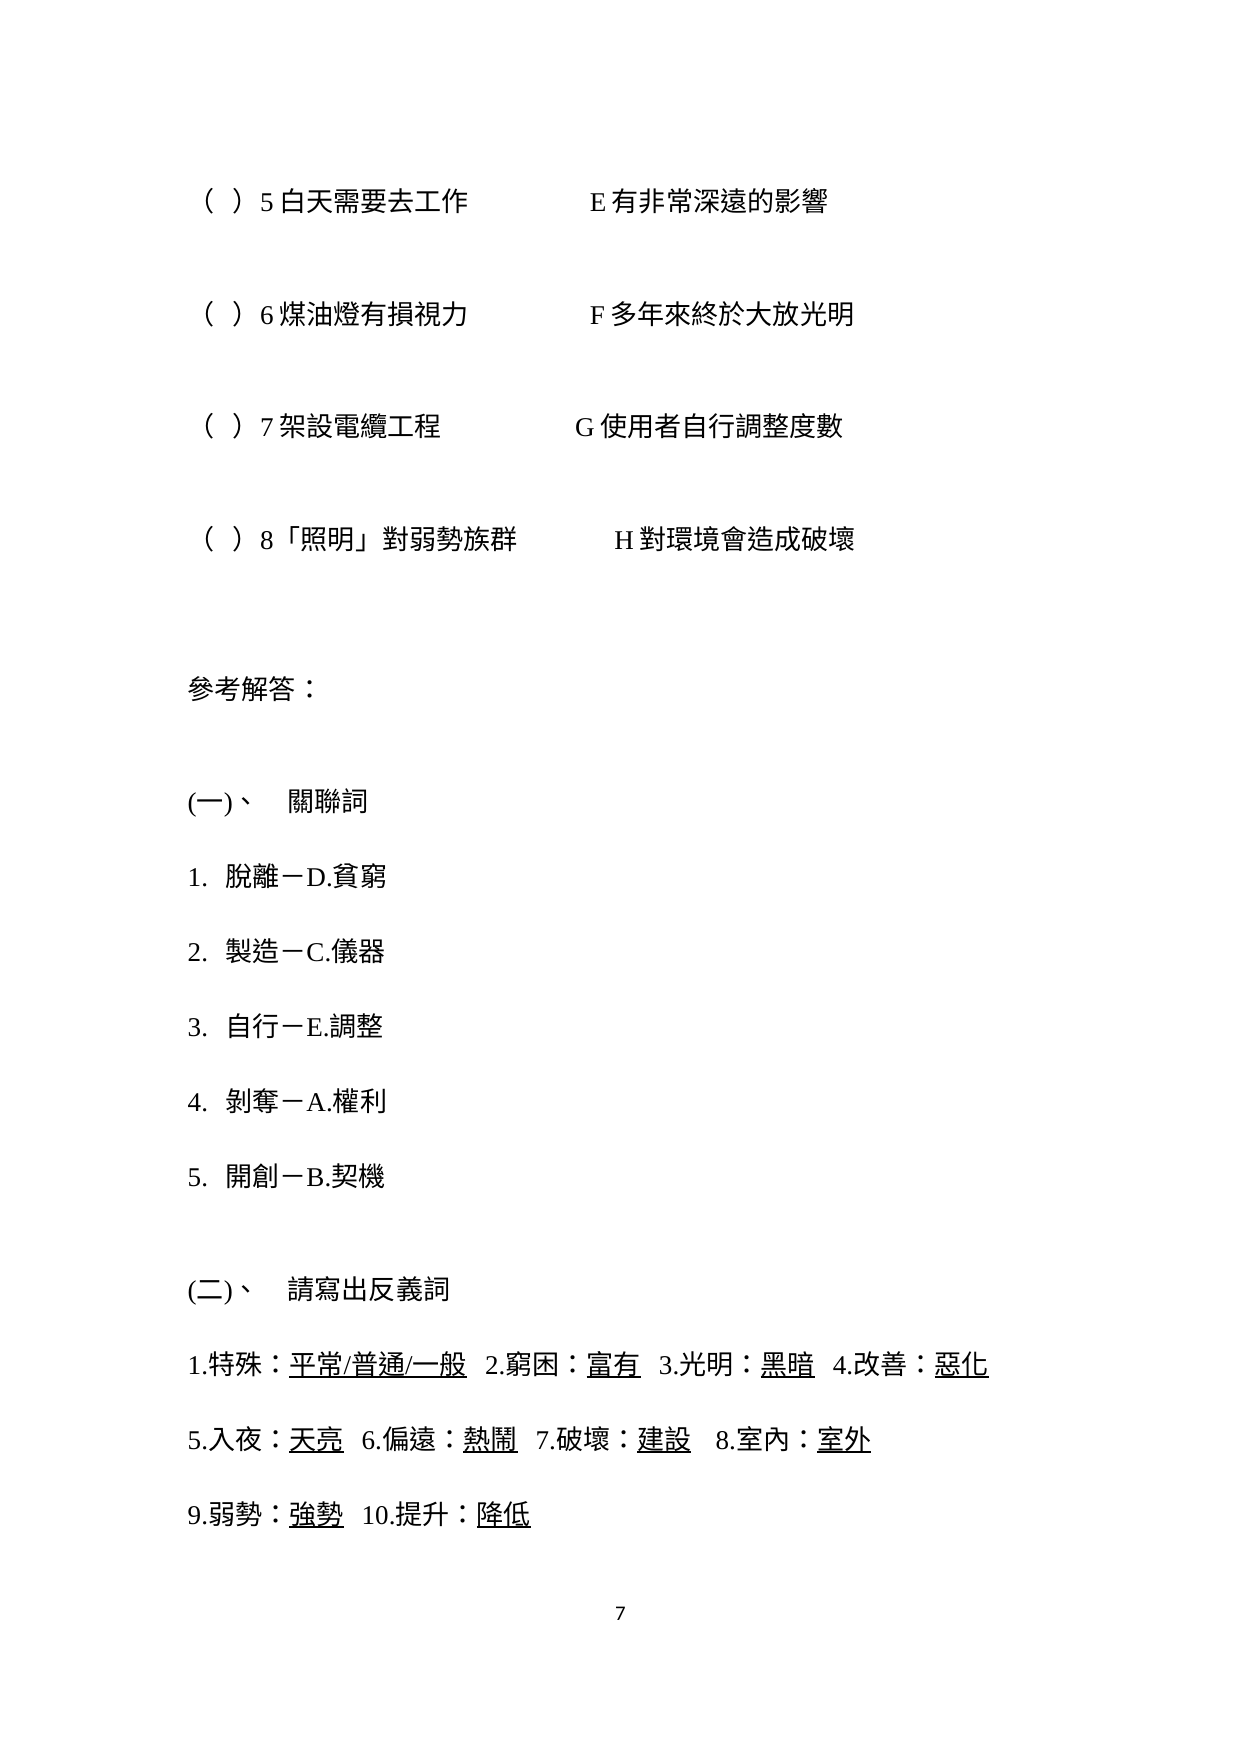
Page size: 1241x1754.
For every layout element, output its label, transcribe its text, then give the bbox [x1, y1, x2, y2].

text 5.入夜：天亮 6.偏遠：熱鬧 7.破壞：建設 8.室內：室外 [187, 1400, 1053, 1475]
list 請寫出反義詞 [187, 1250, 1053, 1325]
text （ ）5白天需要去工作 E有非常深遠的影響 [187, 162, 1053, 237]
text （ ）6煤油燈有損視力 F多年來終於大放光明 [187, 275, 1053, 350]
list 關聯詞 [187, 762, 1053, 837]
list 製造－C.儀器 [187, 912, 1053, 987]
text 1.特殊：平常/普通/一般 2.窮困：富有 3.光明：黑暗 4.改善：惡化 [187, 1325, 1053, 1400]
list 開創－B.契機 [187, 1137, 1053, 1212]
text 9.弱勢：強勢 10.提升：降低 [187, 1475, 1053, 1550]
text 參考解答： [187, 650, 1053, 725]
text （ ）8「照明」對弱勢族群 H對環境會造成破壞 [187, 500, 1053, 575]
list 剝奪－A.權利 [187, 1062, 1053, 1137]
text （ ）7架設電纜工程 G使用者自行調整度數 [187, 387, 1053, 462]
list 自行－E.調整 [187, 987, 1053, 1062]
list 脫離－D.貧窮 [187, 837, 1053, 912]
